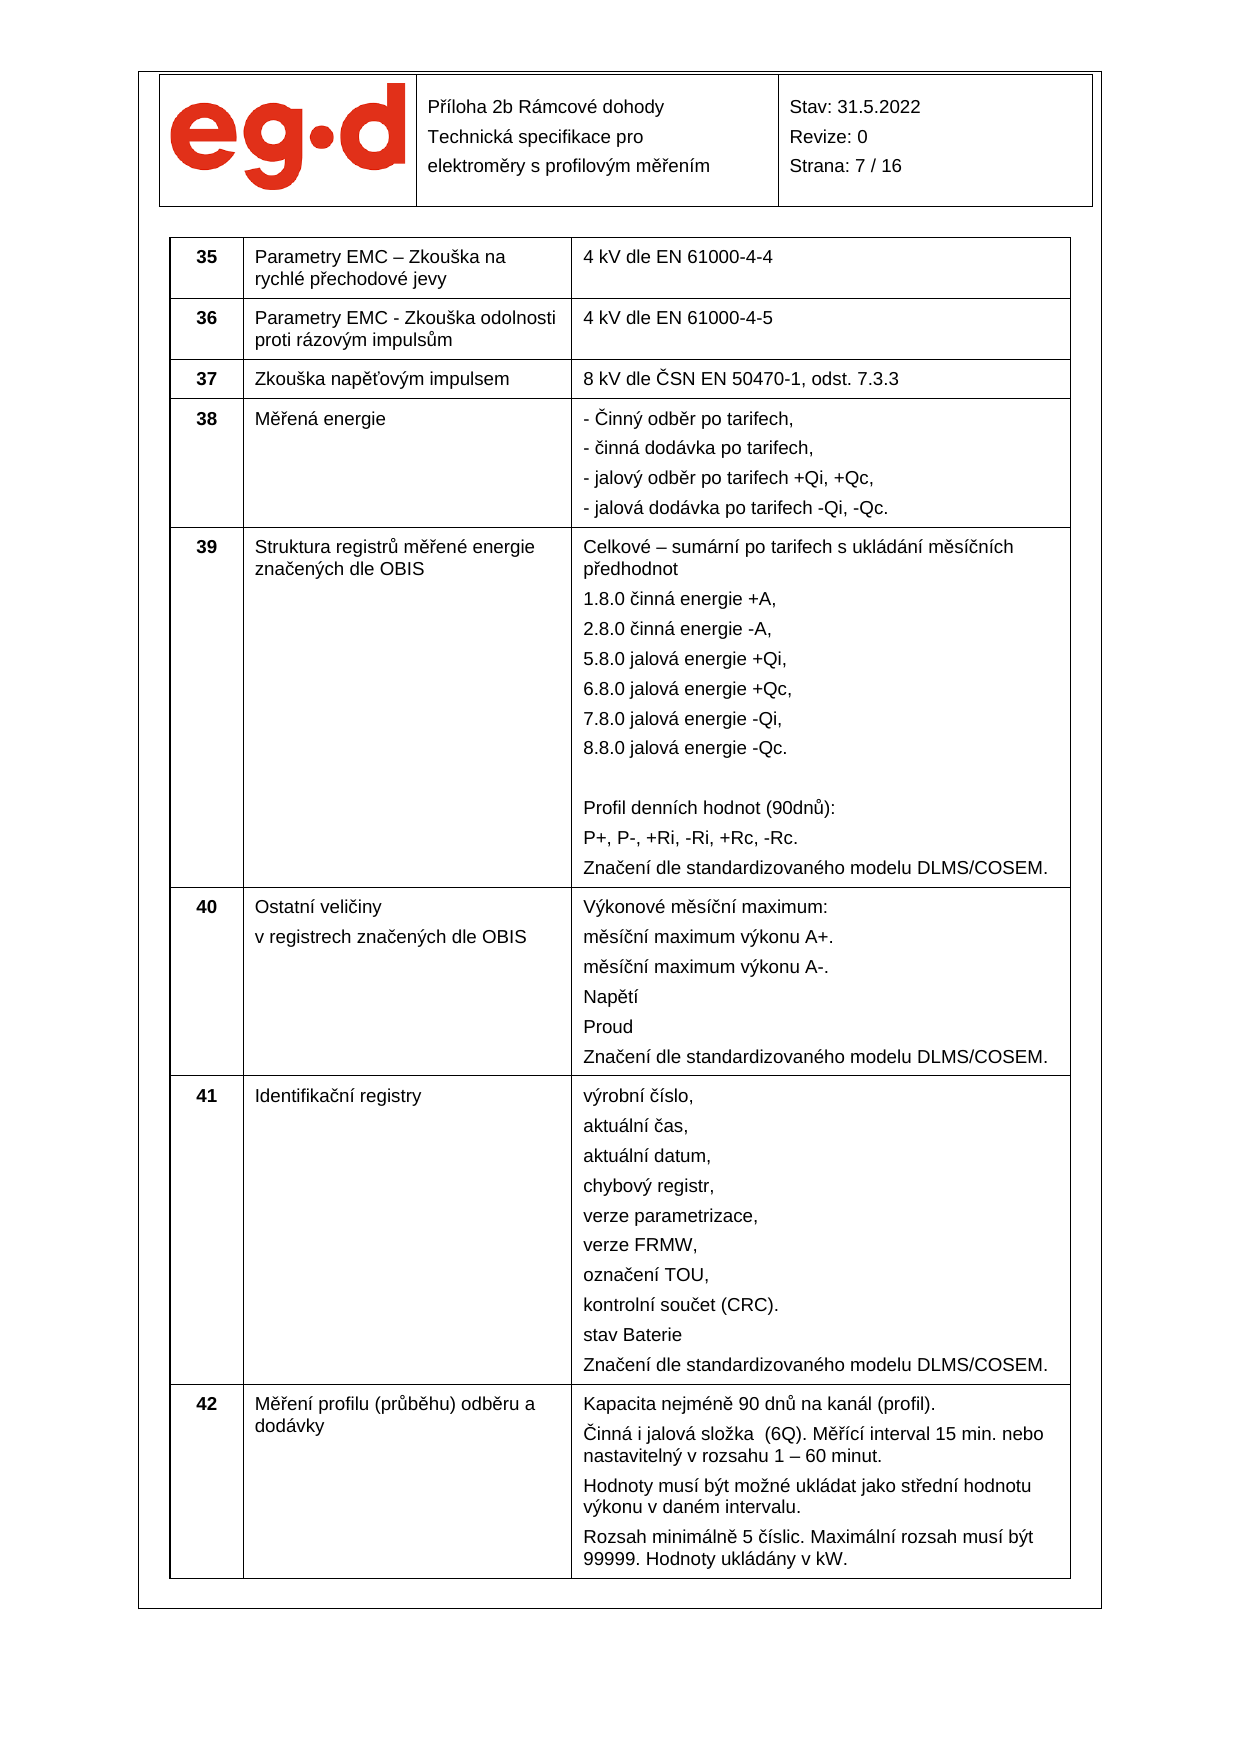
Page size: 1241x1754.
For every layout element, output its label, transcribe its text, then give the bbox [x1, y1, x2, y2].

table_cell 4 kV dle EN 61000-4-4 [572, 238, 1070, 298]
table_cell 8 kV dle ČSN EN 50470-1, odst. 7.3.3 [572, 360, 1070, 398]
table_cell Zkouška napěťovým impulsem [244, 360, 571, 398]
picture [170, 83, 406, 190]
table_cell 41 [171, 1076, 243, 1384]
table_cell 4 kV dle EN 61000-4-5 [572, 299, 1070, 359]
table_cell - Činný odběr po tarifech, - činná dodávka po tarifech, - jalový odběr po tarifech +Qi, +Qc, - jalová dodávka po tarifech -Qi, -Qc. [572, 399, 1070, 527]
table_cell výrobní číslo, aktuální čas, aktuální datum, chybový registr, verze parametrizace, verze FRMW, označení TOU, kontrolní součet (CRC). stav Baterie Značení dle standardizovaného modelu DLMS/COSEM. [572, 1076, 1070, 1384]
table_cell Celkové – sumární po tarifech s ukládání měsíčních předhodnot 1.8.0 činná energie +A, 2.8.0 činná energie -A, 5.8.0 jalová energie +Qi, 6.8.0 jalová energie +Qc, 7.8.0 jalová energie -Qi, 8.8.0 jalová energie -Qc. Profil denních hodnot (90dnů): P+, P-, +Ri, -Ri, +Rc, -Rc. Značení dle standardizovaného modelu DLMS/COSEM. [572, 528, 1070, 887]
table_cell Měřená energie [244, 399, 571, 527]
table_cell 35 [171, 238, 243, 298]
table_cell Struktura registrů měřené energie značených dle OBIS [244, 528, 571, 887]
table_cell 37 [171, 360, 243, 398]
table_cell 42 [171, 1385, 243, 1577]
table_cell 40 [171, 888, 243, 1075]
table_cell Měření profilu (průběhu) odběru a dodávky [244, 1385, 571, 1577]
table_cell 36 [171, 299, 243, 359]
table_cell Parametry EMC - Zkouška odolnosti proti rázovým impulsům [244, 299, 571, 359]
table_cell Parametry EMC – Zkouška na rychlé přechodové jevy [244, 238, 571, 298]
table_cell 38 [171, 399, 243, 527]
table_cell Identifikační registry [244, 1076, 571, 1384]
table_cell Ostatní veličiny v registrech značených dle OBIS [244, 888, 571, 1075]
table_cell Výkonové měsíční maximum: měsíční maximum výkonu A+. měsíční maximum výkonu A-. Napětí Proud Značení dle standardizovaného modelu DLMS/COSEM. [572, 888, 1070, 1075]
table_cell 39 [171, 528, 243, 887]
